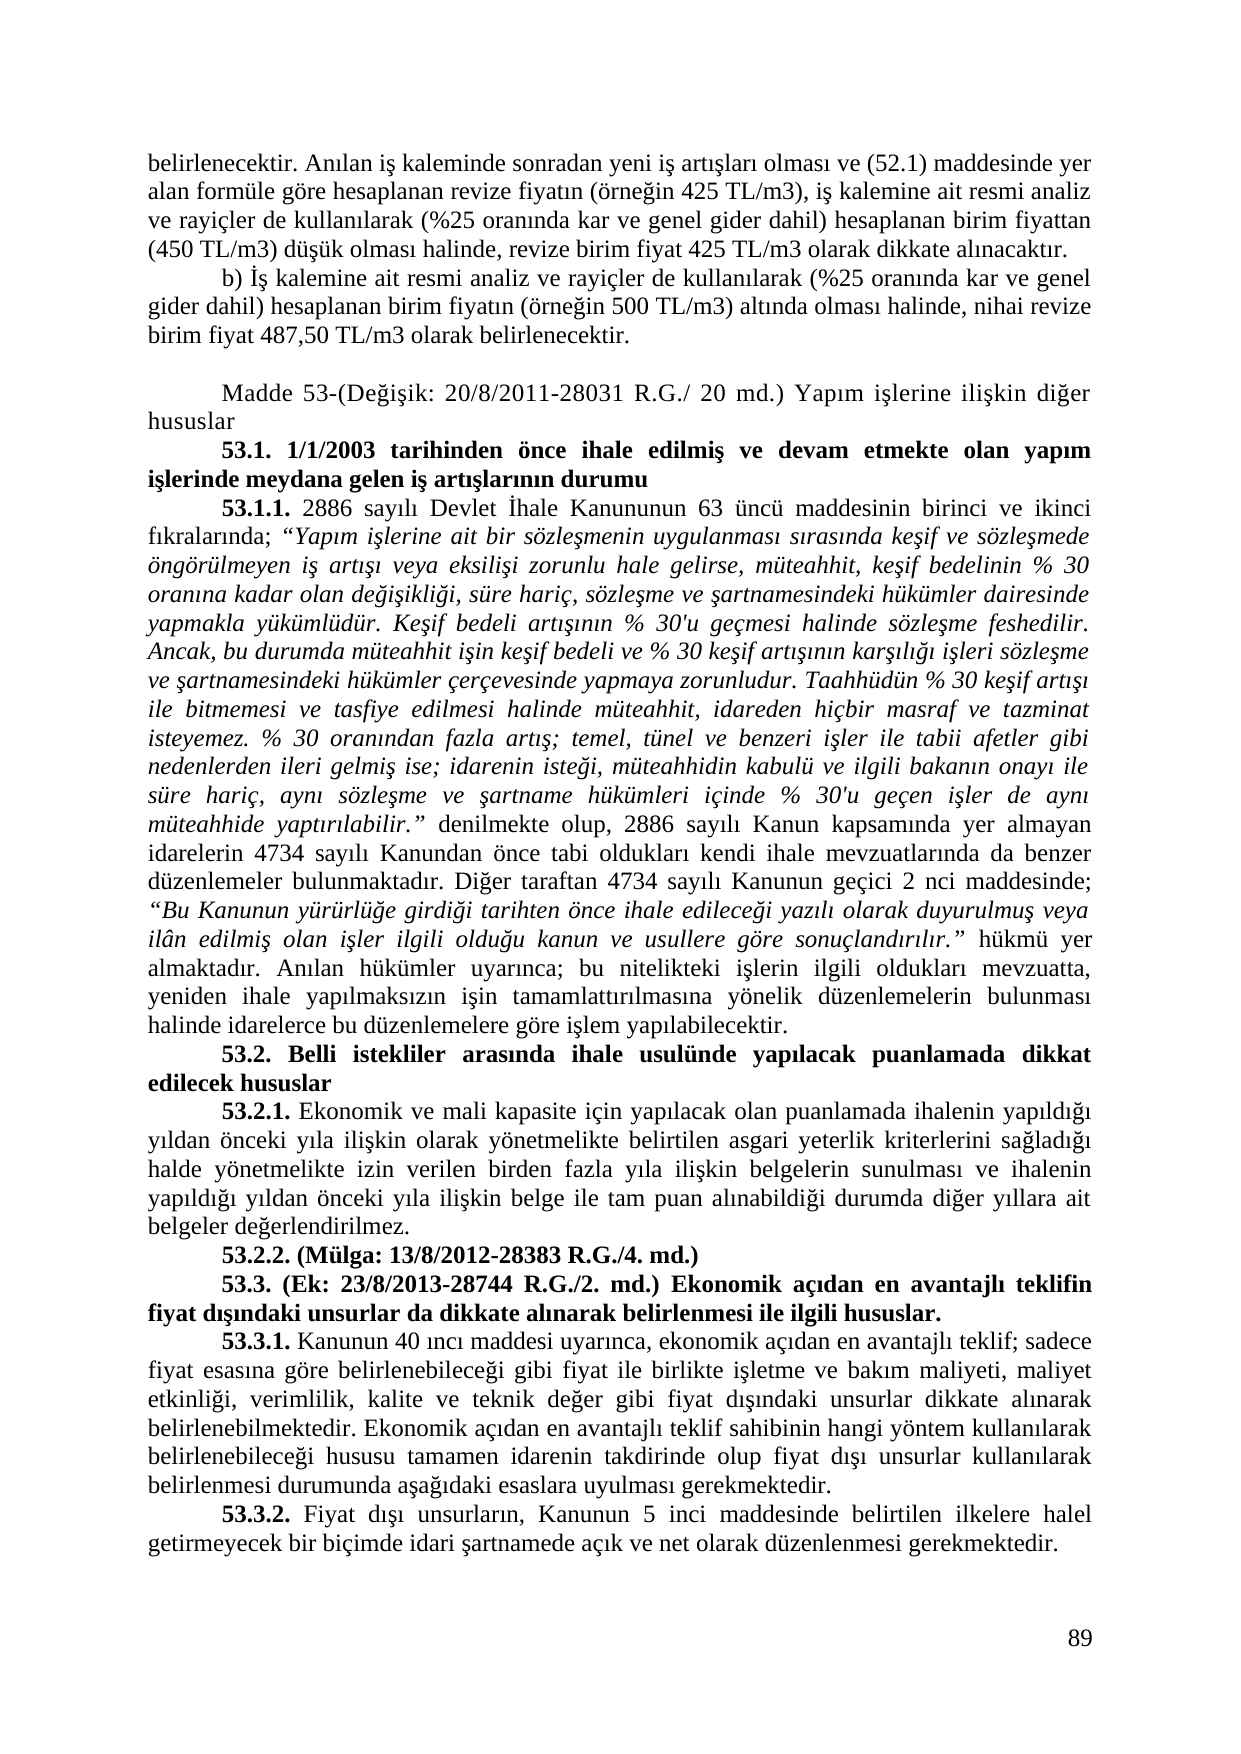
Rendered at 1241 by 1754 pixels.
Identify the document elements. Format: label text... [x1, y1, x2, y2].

text 53.2.2. (Mülga: 13/8/2012-28383 R.G./4. md.) [148, 1240, 1092, 1269]
subtitle Madde 53-(Değişik: 20/8/2011-28031 R.G./ 20 md.) Yapım işlerine ilişkin diğer hususlar [148, 378, 1092, 435]
text 53.1.1. 2886 sayılı Devlet İhale Kanununun 63 üncü maddesinin birinci ve ikinci fıkralarında; “Yapım işlerine ait bir sözleşmenin uygulanması sırasında keşif ve sözleşmede öngörülmeyen iş artışı veya eksilişi zorunlu hale gelirse, müteahhit, keşif bedelinin % 30 oranına kadar olan değişikliği, süre hariç, sözleşme ve şartnamesindeki hükümler dairesinde yapmakla yükümlüdür. Keşif bedeli artışının % 30'u geçmesi halinde sözleşme feshedilir. Ancak, bu durumda müteahhit işin keşif bedeli ve % 30 keşif artışının karşılığı işleri sözleşme ve şartnamesindeki hükümler çerçevesinde yapmaya zorunludur. Taahhüdün % 30 keşif artışı ile bitmemesi ve tasfiye edilmesi halinde müteahhit, idareden hiçbir masraf ve tazminat isteyemez. % 30 oranından fazla artış; temel, tünel ve benzeri işler ile tabii afetler gibi nedenlerden ileri gelmiş ise; idarenin isteği, müteahhidin kabulü ve ilgili bakanın onayı ile süre hariç, aynı sözleşme ve şartname hükümleri içinde % 30'u geçen işler de aynı müteahhide yaptırılabilir.” denilmekte olup, 2886 sayılı Kanun kapsamında yer almayan idarelerin 4734 sayılı Kanundan önce tabi oldukları kendi ihale mevzuatlarında da benzer düzenlemeler bulunmaktadır. Diğer taraftan 4734 sayılı Kanunun geçici 2 nci maddesinde; “Bu Kanunun yürürlüğe girdiği tarihten önce ihale edileceği yazılı olarak duyurulmuş veya ilân edilmiş olan işler ilgili olduğu kanun ve usullere göre sonuçlandırılır.” hükmü yer almaktadır. Anılan hükümler uyarınca; bu nitelikteki işlerin ilgili oldukları mevzuatta, yeniden ihale yapılmaksızın işin tamamlattırılmasına yönelik düzenlemelerin bulunması halinde idarelerce bu düzenlemelere göre işlem yapılabilecektir. [148, 493, 1092, 1039]
subtitle 53.2. Belli istekliler arasında ihale usulünde yapılacak puanlamada dikkat edilecek hususlar [148, 1039, 1092, 1096]
subtitle 53.1. 1/1/2003 tarihinden önce ihale edilmiş ve devam etmekte olan yapım işlerinde meydana gelen iş artışlarının durumu [148, 435, 1092, 493]
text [148, 148, 1092, 263]
subtitle 53.3. (Ek: 23/8/2013-28744 R.G./2. md.) Ekonomik açıdan en avantajlı teklifin fiyat dışındaki unsurlar da dikkate alınarak belirlenmesi ile ilgili hususlar. [148, 1269, 1092, 1326]
text 53.3.1. Kanunun 40 ıncı maddesi uyarınca, ekonomik açıdan en avantajlı teklif; sadece fiyat esasına göre belirlenebileceği gibi fiyat ile birlikte işletme ve bakım maliyeti, maliyet etkinliği, verimlilik, kalite ve teknik değer gibi fiyat dışındaki unsurlar dikkate alınarak belirlenebilmektedir. Ekonomik açıdan en avantajlı teklif sahibinin hangi yöntem kullanılarak belirlenebileceği hususu tamamen idarenin takdirinde olup fiyat dışı unsurlar kullanılarak belirlenmesi durumunda aşağıdaki esaslara uyulması gerekmektedir. [148, 1326, 1092, 1499]
text 53.2.1. Ekonomik ve mali kapasite için yapılacak olan puanlamada ihalenin yapıldığı yıldan önceki yıla ilişkin olarak yönetmelikte belirtilen asgari yeterlik kriterlerini sağladığı halde yönetmelikte izin verilen birden fazla yıla ilişkin belgelerin sunulması ve ihalenin yapıldığı yıldan önceki yıla ilişkin belge ile tam puan alınabildiği durumda diğer yıllara ait belgeler değerlendirilmez. [148, 1096, 1092, 1240]
text 53.3.2. Fiyat dışı unsurların, Kanunun 5 inci maddesinde belirtilen ilkelere halel getirmeyecek bir biçimde idari şartnamede açık ve net olarak düzenlenmesi gerekmektedir. [148, 1499, 1092, 1556]
text b) İş kalemine ait resmi analiz ve rayiçler de kullanılarak (%25 oranında kar ve genel gider dahil) hesaplanan birim fiyatın (örneğin 500 TL/m3) altında olması halinde, nihai revize birim fiyat 487,50 TL/m3 olarak belirlenecektir. [148, 263, 1092, 349]
